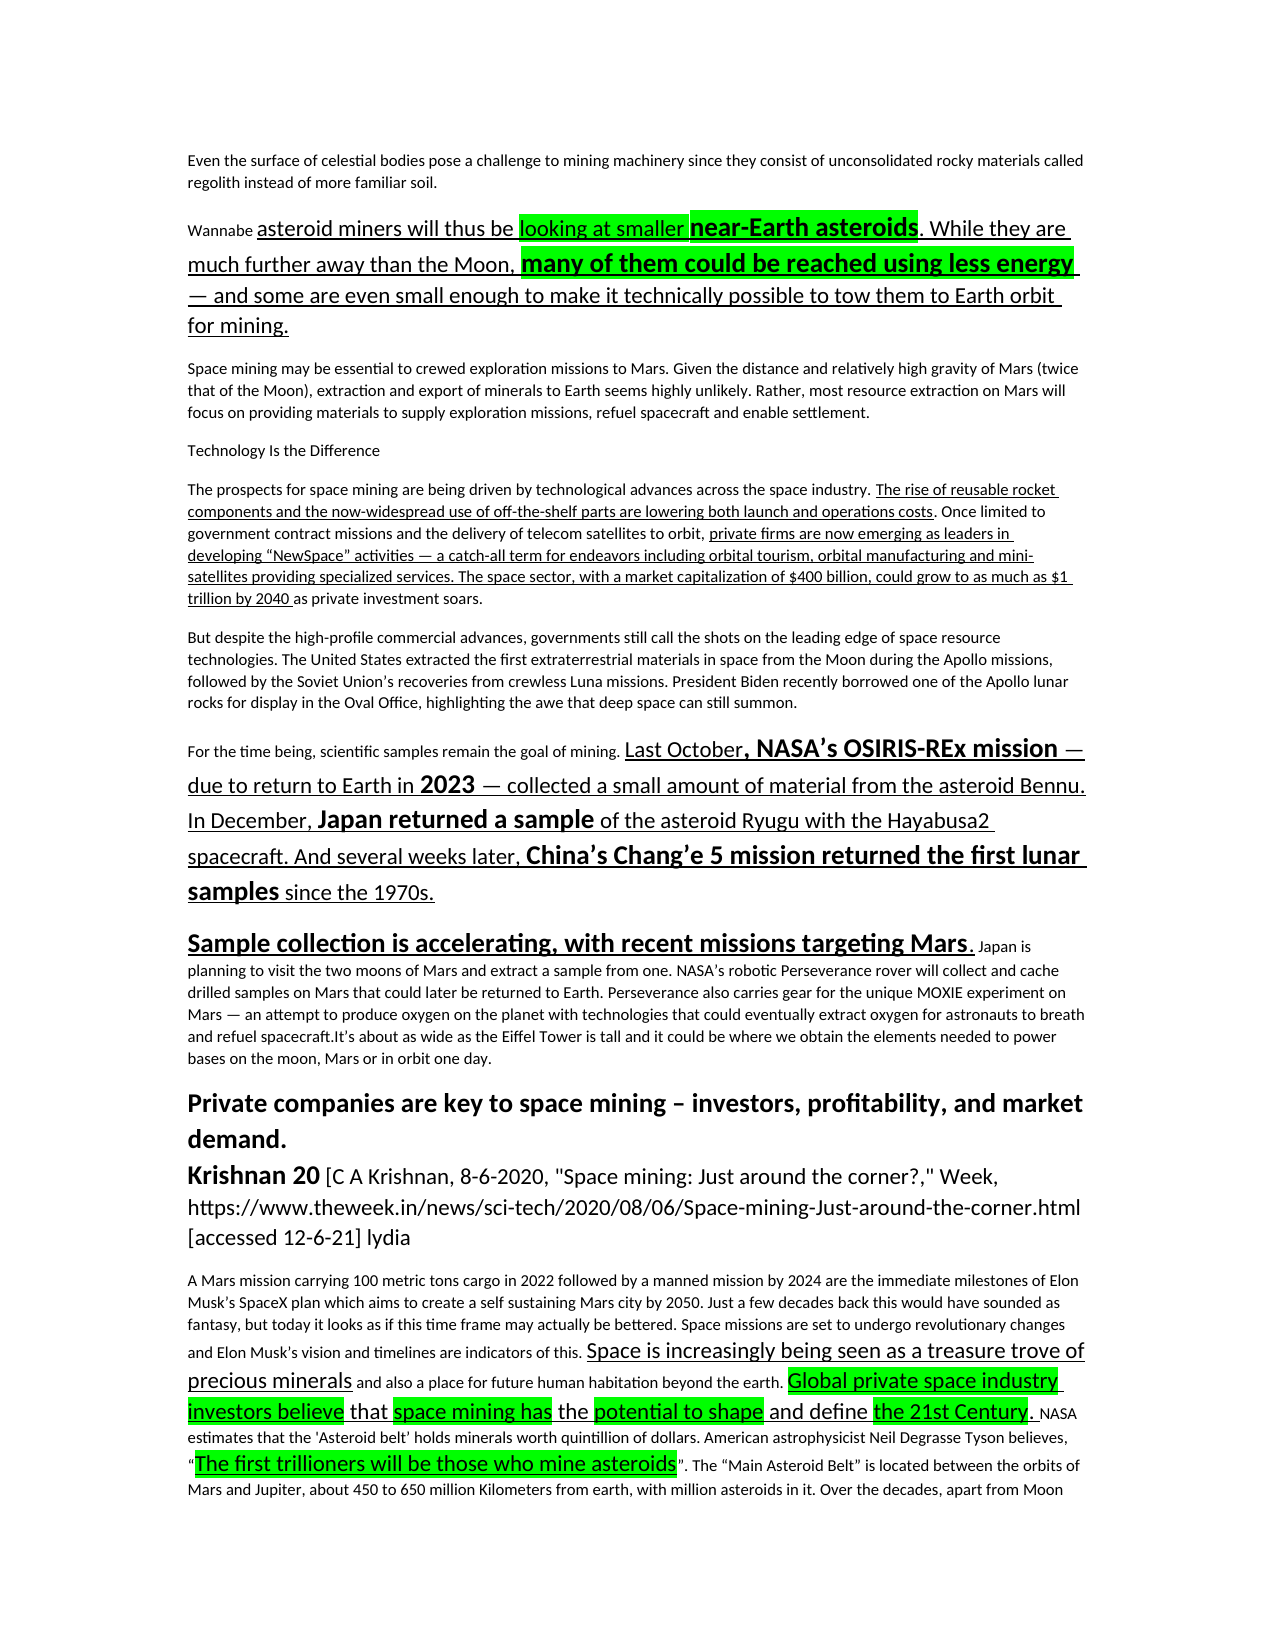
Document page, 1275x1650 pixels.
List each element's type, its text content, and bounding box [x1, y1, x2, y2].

text Wannabe asteroid miners will thus be looking at smaller near-Earth asteroids. While they are much further away than the Moon, many of them could be reached using less energy — and some are even small enough to make it technically possible to tow them to Earth orbit for mining. [187, 210, 1087, 339]
text For the time being, scientific samples remain the goal of mining. Last October, NASA’s OSIRIS-REx mission — due to return to Earth in 2023 — collected a small amount of material from the asteroid Bennu. In December, Japan returned a sample of the asteroid Ryugu with the Hayabusa2 spacecraft. And several weeks later, China’s Chang’e 5 mission returned the first lunar samples since the 1970s. [187, 731, 1087, 866]
text Technology Is the Difference [187, 441, 1087, 461]
text Even the surface of celestial bodies pose a challenge to mining machinery since they consist of unconsolidated rocky materials called regolith instead of more familiar soil. [187, 150, 1087, 192]
text Krishnan 20 [C A Krishnan, 8-6-2020, "Space mining: Just around the corner?," Week, https://www.theweek.in/news/sci-tech/2020/08/06/Space-mining-Just-around-the-corner.html [accessed 12-6-21] lydia [187, 1158, 1087, 1251]
text Space mining may be essential to crewed exploration missions to Mars. Given the distance and relatively high gravity of Mars (twice that of the Moon), extraction and export of minerals to Earth seems highly unlikely. Rather, most resource extraction on Mars will focus on providing materials to supply exploration missions, refuel spacecraft and enable settlement. [187, 358, 1087, 422]
text The prospects for space mining are being driven by technological advances across the space industry. The rise of reusable rocket components and the now-widespread use of off-the-shelf parts are lowering both launch and operations costs. Once limited to government contract missions and the delivery of telecom satellites to orbit, private firms are now emerging as leaders in developing “NewSpace” activities — a catch-all term for endeavors including orbital tourism, orbital manufacturing and mini-satellites providing specialized services. The space sector, with a market capitalization of $400 billion, could grow to as much as $1 trillion by 2040 as private investment soars. [187, 479, 1087, 609]
text But despite the high-profile commercial advances, governments still call the shots on the leading edge of space resource technologies. The United States extracted the first extraterrestrial materials in space from the Moon during the Apollo missions, followed by the Soviet Union’s recoveries from crewless Luna missions. President Biden recently borrowed one of the Apollo lunar rocks for display in the Oval Office, highlighting the awe that deep space can still summon. [187, 627, 1087, 713]
subtitle Private companies are key to space mining – investors, profitability, and market demand. [187, 1087, 1087, 1155]
text For the time being, scientific samples remain the goal of mining. Last October, NASA’s OSIRIS-REx mission — due to return to Earth in 2023 — collected a small amount of material from the asteroid Bennu. In December, Japan returned a sample of the asteroid Ryugu with the Hayabusa2 spacecraft. And several weeks later, China’s Chang’e 5 mission returned the first lunar samples since the 1970s. [187, 867, 1087, 907]
text Sample collection is accelerating, with recent missions targeting Mars. Japan is planning to visit the two moons of Mars and extract a sample from one. NASA’s robotic Perseverance rover will collect and cache drilled samples on Mars that could later be returned to Earth. Perseverance also carries gear for the unique MOXIE experiment on Mars — an attempt to produce oxygen on the planet with technologies that could eventually extract oxygen for astronauts to breath and refuel spacecraft.It’s about as wide as the Eiffel Tower is tall and it could be where we obtain the elements needed to power bases on the moon, Mars or in orbit one day. [187, 926, 1087, 1068]
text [187, 1270, 1087, 1499]
